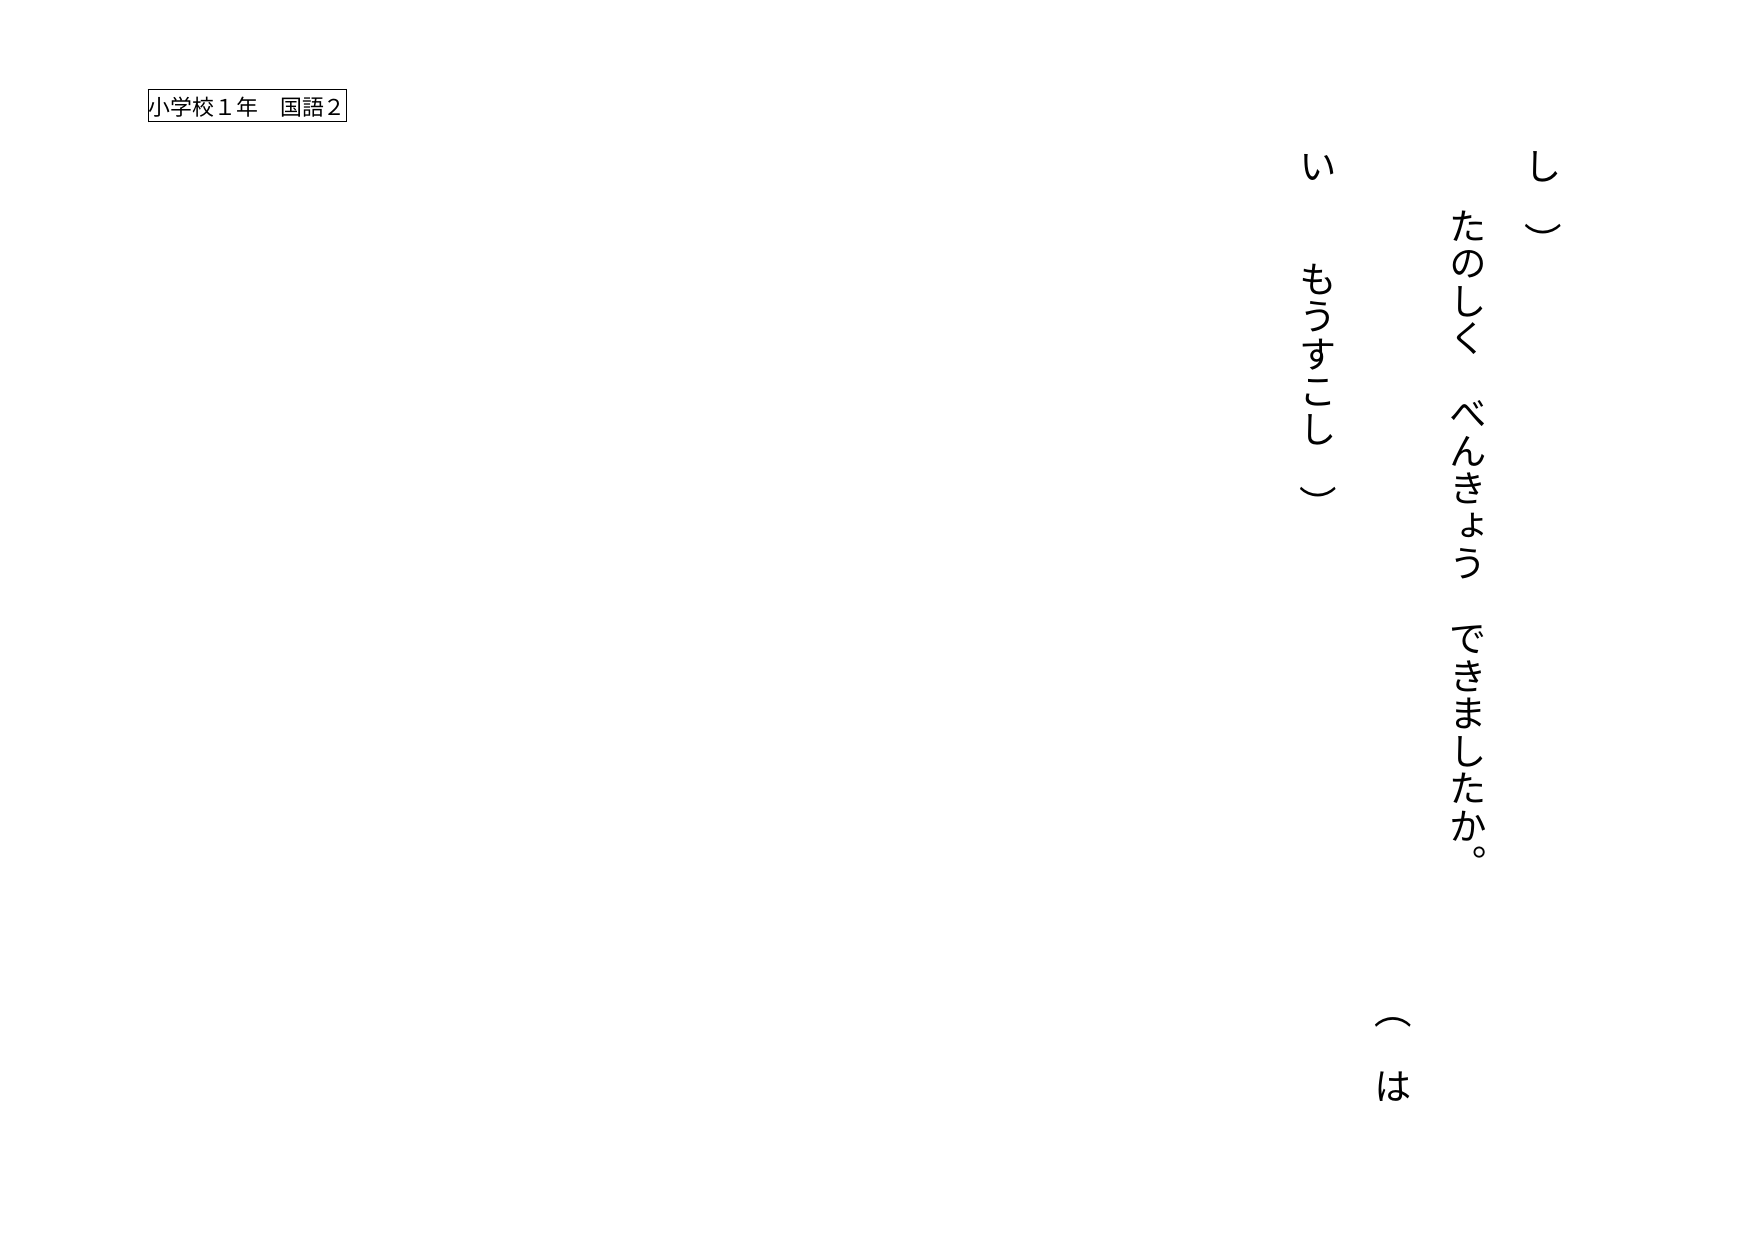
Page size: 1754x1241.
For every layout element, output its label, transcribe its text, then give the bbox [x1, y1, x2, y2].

text たのしく べんきょう できましたか。 [1431, 148, 1506, 1107]
text （ はい もうすこし ） [1506, 148, 1581, 1107]
text （ はい もうすこし ） [1281, 148, 1431, 1107]
